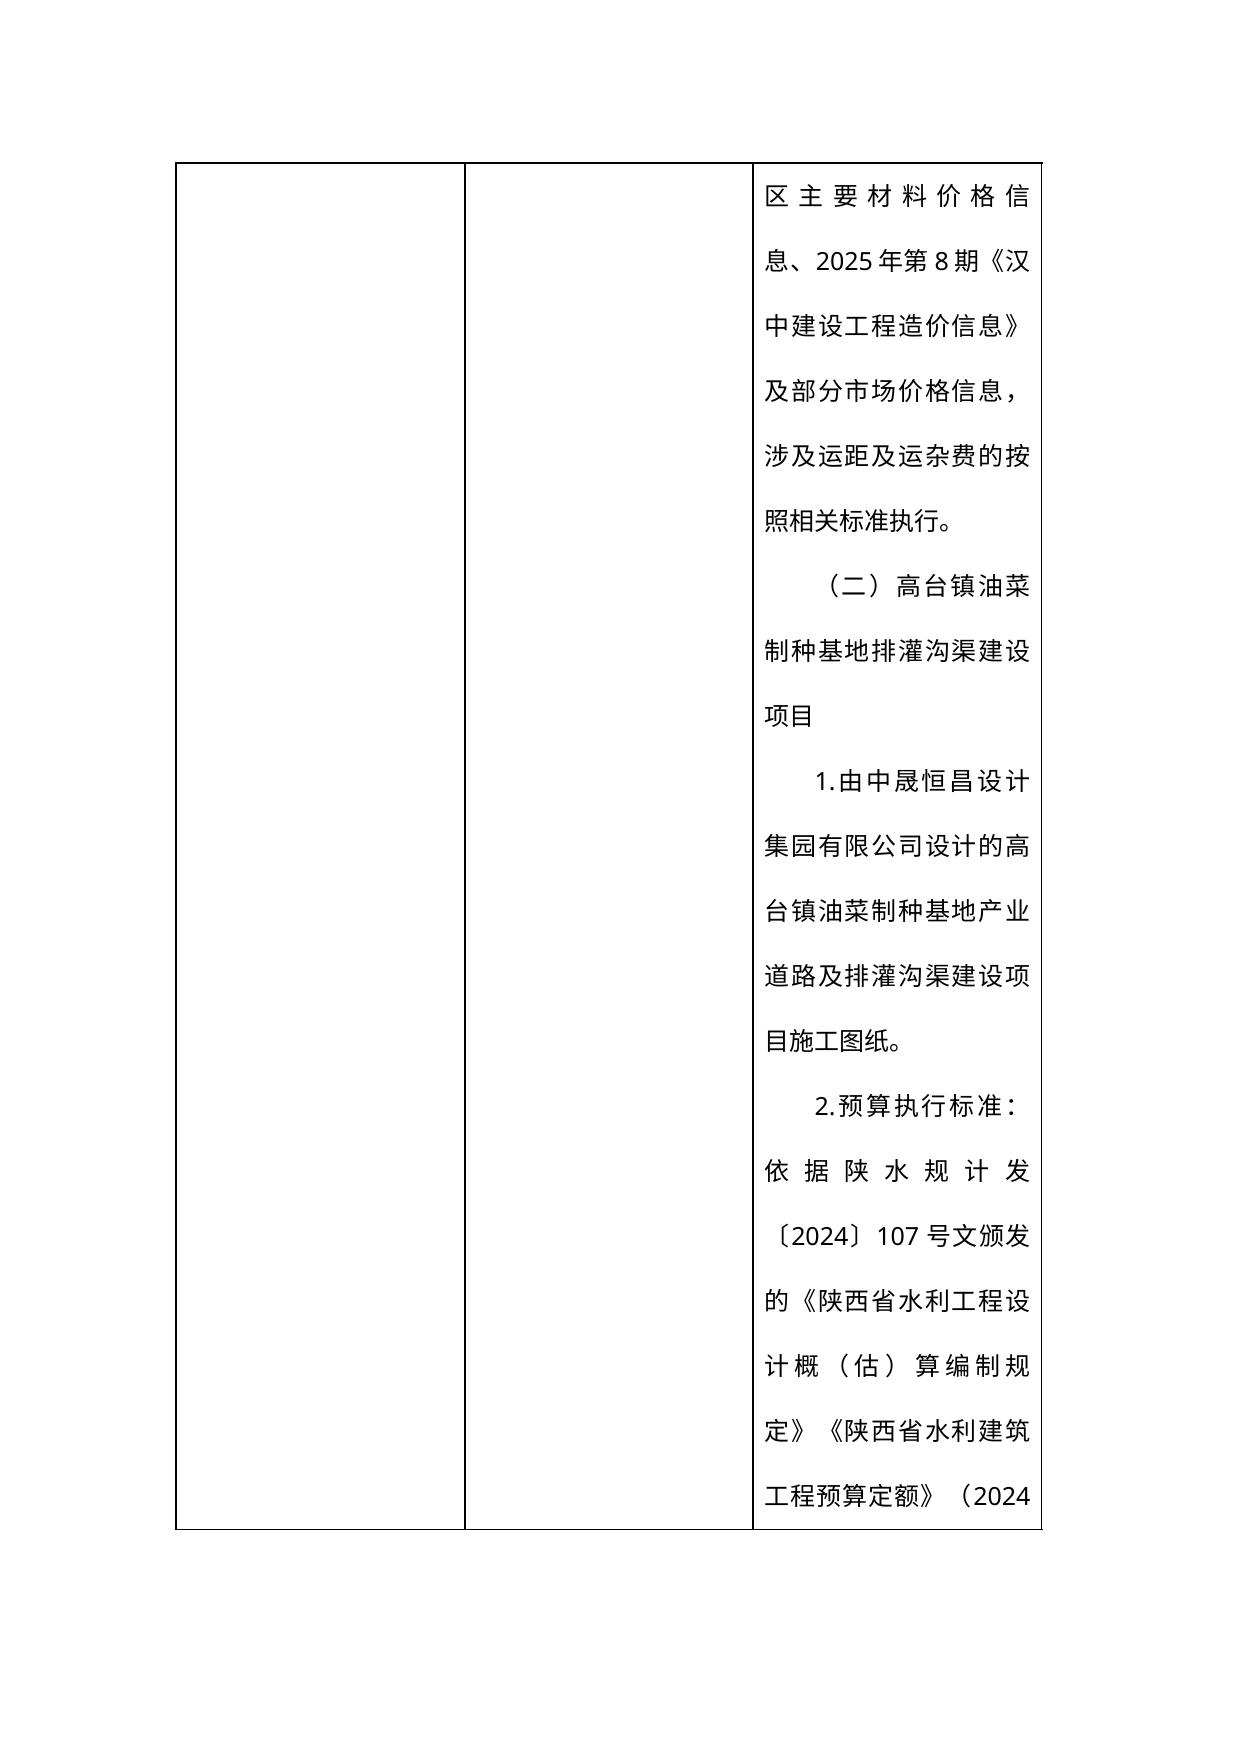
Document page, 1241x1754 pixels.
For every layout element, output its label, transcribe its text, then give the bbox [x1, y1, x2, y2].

table_cell [466, 164, 752, 1528]
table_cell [754, 164, 1041, 1528]
table_cell 1 [177, 164, 464, 1528]
